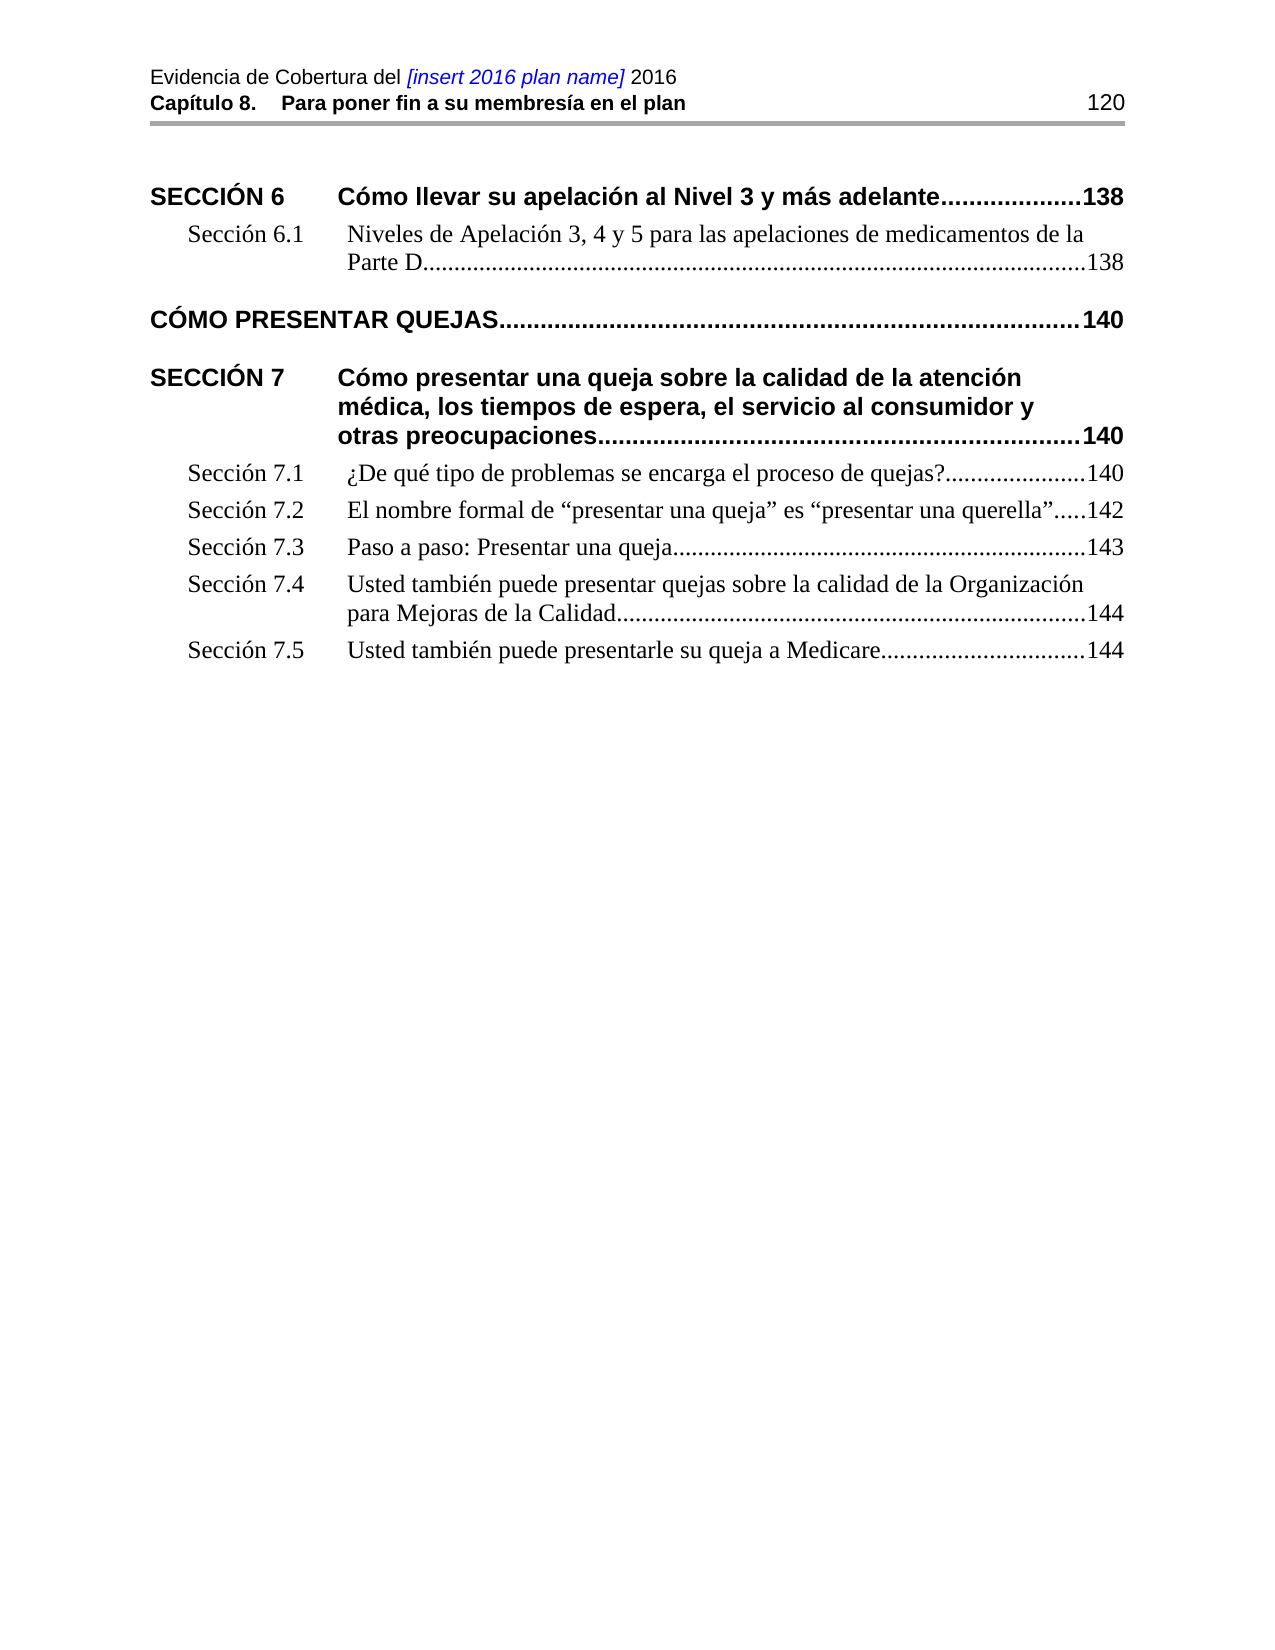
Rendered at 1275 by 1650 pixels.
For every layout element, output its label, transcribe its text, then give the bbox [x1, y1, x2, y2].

text Sección 6.1 Niveles de Apelación 3, 4 y 5 para las apelaciones de medicamentos de la Parte D 138 [187, 219, 1087, 276]
text Sección 7.2 El nombre formal de “presentar una queja” es “presentar una querella” 142 [187, 495, 1087, 524]
text SECCIÓN 7 Cómo presentar una queja sobre la calidad de la atención médica, los tiempos de espera, el servicio al consumidor y otras preocupaciones 140 [150, 363, 1050, 449]
text Sección 7.3 Paso a paso: Presentar una queja 143 [187, 532, 1087, 561]
text CÓMO PRESENTAR QUEJAS 140 [150, 305, 1050, 334]
text Sección 7.4 Usted también puede presentar quejas sobre la calidad de la Organización para Mejoras de la Calidad 144 [187, 569, 1087, 627]
text SECCIÓN 6 Cómo llevar su apelación al Nivel 3 y más adelante 138 [150, 182, 1050, 210]
text Sección 7.5 Usted también puede presentarle su queja a Medicare 144 [187, 635, 1087, 664]
text Sección 7.1 ¿De qué tipo de problemas se encarga el proceso de quejas? 140 [187, 458, 1087, 487]
